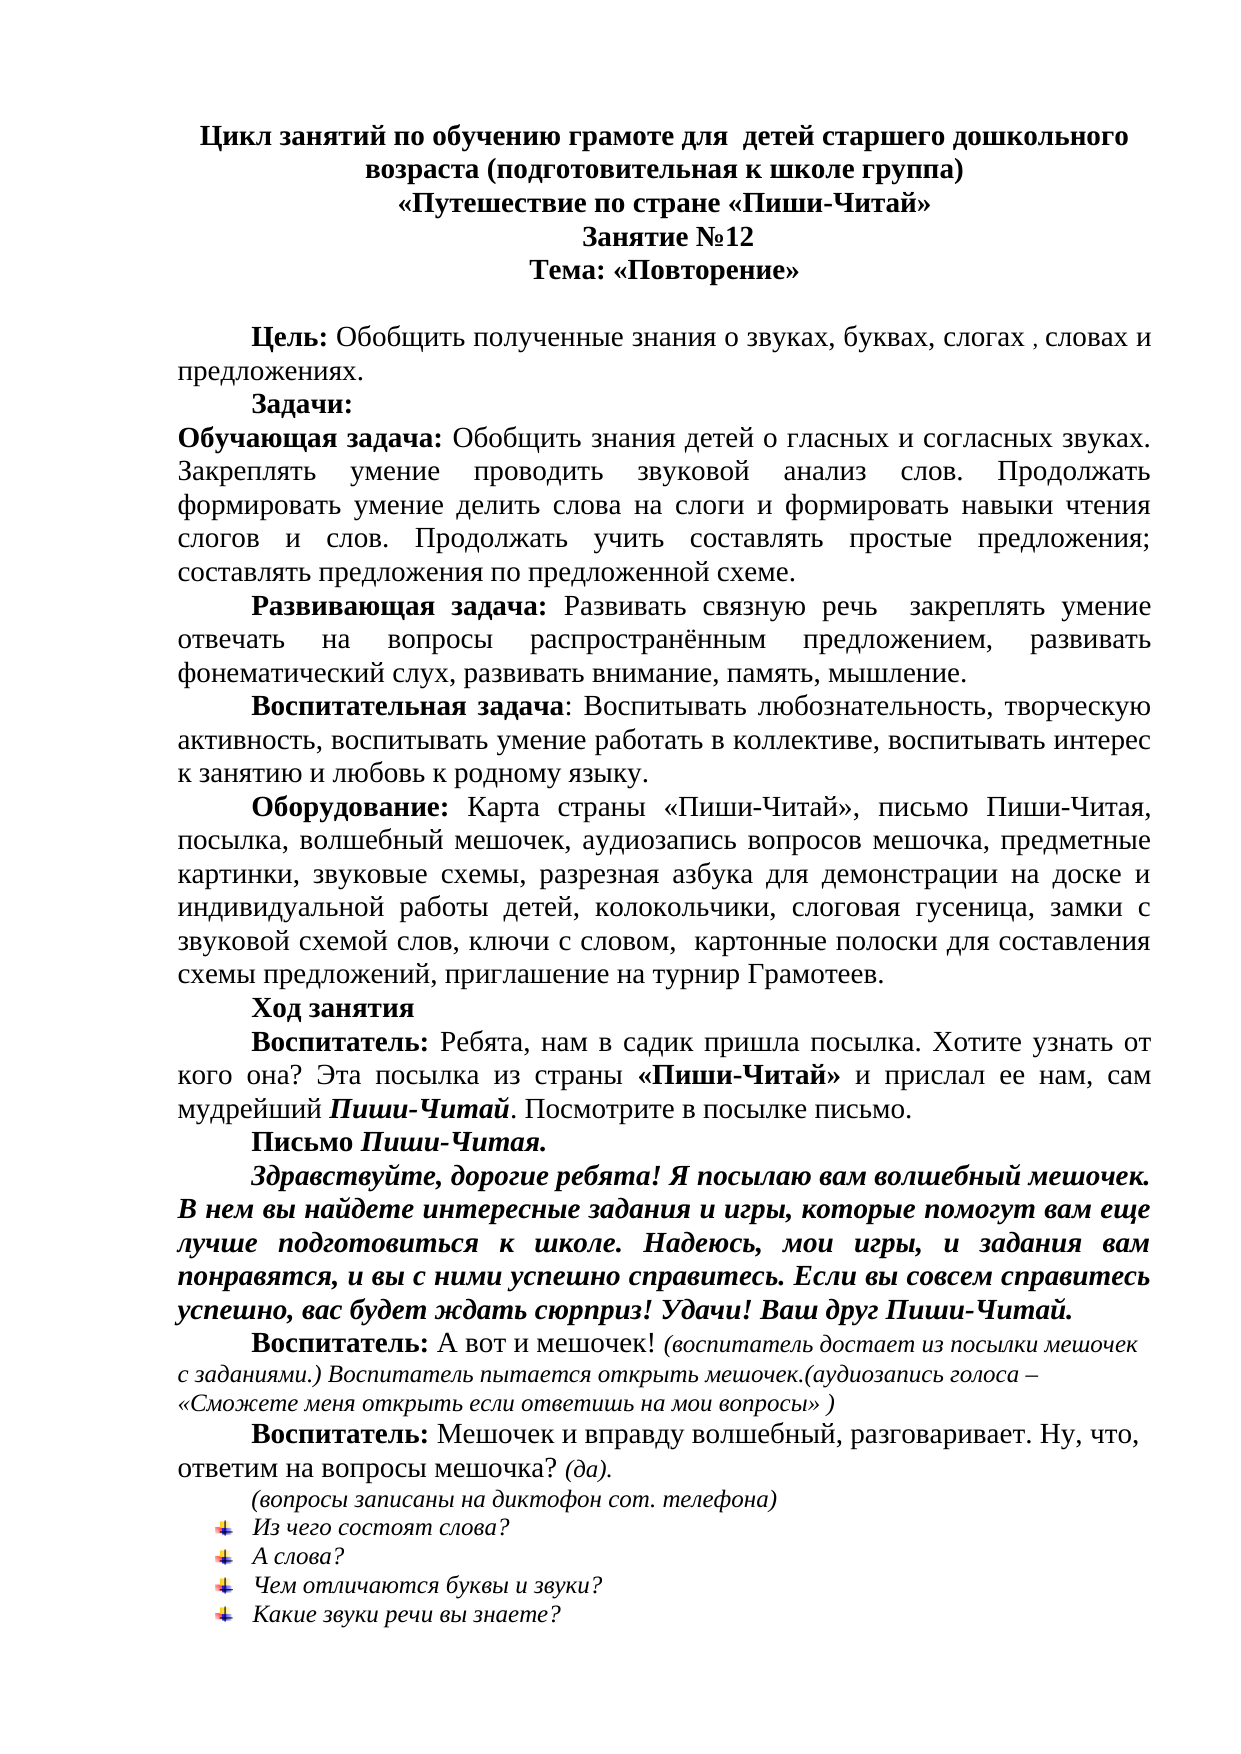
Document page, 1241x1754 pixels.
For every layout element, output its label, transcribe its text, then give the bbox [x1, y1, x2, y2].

picture [215, 1519, 233, 1536]
text Ход занятия [177, 990, 1152, 1024]
list Какие звуки речи вы знаете? [215, 1599, 1152, 1627]
text Здравствуйте, дорогие ребята! Я посылаю вам волшебный мешочек. В нем вы найдете интересные задания и игры, которые помогут вам еще лучше подготовиться к школе. Надеюсь, мои игры, и задания вам понравятся, и вы с ними успешно справитесь. Если вы совсем справитесь успешно, вас будет ждать сюрприз! Удачи! Ваш друг Пиши-Читай. [177, 1158, 1152, 1326]
text Письмо Пиши-Читая. [177, 1124, 1152, 1158]
text Воспитатель: А вот и мешочек! (воспитатель достает из посылки мешочек с заданиями.) Воспитатель пытается открыть мешочек.(аудиозапись голоса – «Сможете меня открыть если ответишь на мои вопросы» ) [177, 1326, 1152, 1417]
text (вопросы записаны на диктофон сот. телефона) [177, 1484, 1152, 1512]
text Воспитатель: Мешочек и вправду волшебный, разговаривает. Ну, что, ответим на вопросы мешочка? (да). [177, 1417, 1152, 1484]
picture [215, 1576, 233, 1594]
text Задачи: [177, 386, 1152, 420]
text Тема: «Повторение» [177, 252, 1152, 286]
picture [215, 1605, 233, 1622]
text Оборудование: Карта страны «Пиши-Читай», письмо Пиши-Читая, посылка, волшебный мешочек, аудиозапись вопросов мешочка, предметные картинки, звуковые схемы, разрезная азбука для демонстрации на доске и индивидуальной работы детей, колокольчики, слоговая гусеница, замки с звуковой схемой слов, ключи с словом, картонные полоски для составления схемы предложений, приглашение на турнир Грамотеев. [177, 789, 1152, 990]
text Обучающая задача: Обобщить знания детей о гласных и согласных звуках. Закреплять умение проводить звуковой анализ слов. Продолжать формировать умение делить слова на слоги и формировать навыки чтения слогов и слов. Продолжать учить составлять простые предложения; составлять предложения по предложенной схеме. [177, 420, 1152, 588]
text Цель: Обобщить полученные знания о звуках, буквах, слогах , словах и предложениях. [177, 319, 1152, 386]
text Развивающая задача: Развивать связную речь закреплять умение отвечать на вопросы распространённым предложением, развивать фонематический слух, развивать внимание, память, мышление. [177, 588, 1152, 688]
text Воспитательная задача: Воспитывать любознательность, творческую активность, воспитывать умение работать в коллективе, воспитывать интерес к занятию и любовь к родному языку. [177, 688, 1152, 789]
list А слова? [215, 1541, 1152, 1570]
list Из чего состоят слова? [215, 1512, 1152, 1541]
text Воспитатель: Ребята, нам в садик пришла посылка. Хотите узнать от кого она? Эта посылка из страны «Пиши-Читай» и прислал ее нам, сам мудрейший Пиши-Читай. Посмотрите в посылке письмо. [177, 1024, 1152, 1124]
list Чем отличаются буквы и звуки? [215, 1570, 1152, 1599]
text Цикл занятий по обучению грамоте для детей старшего дошкольного возраста (подготовительная к школе группа) [177, 118, 1152, 185]
picture [215, 1548, 233, 1565]
text Занятие №12 [177, 219, 1152, 252]
text «Путешествие по стране «Пиши-Читай» [177, 185, 1152, 219]
